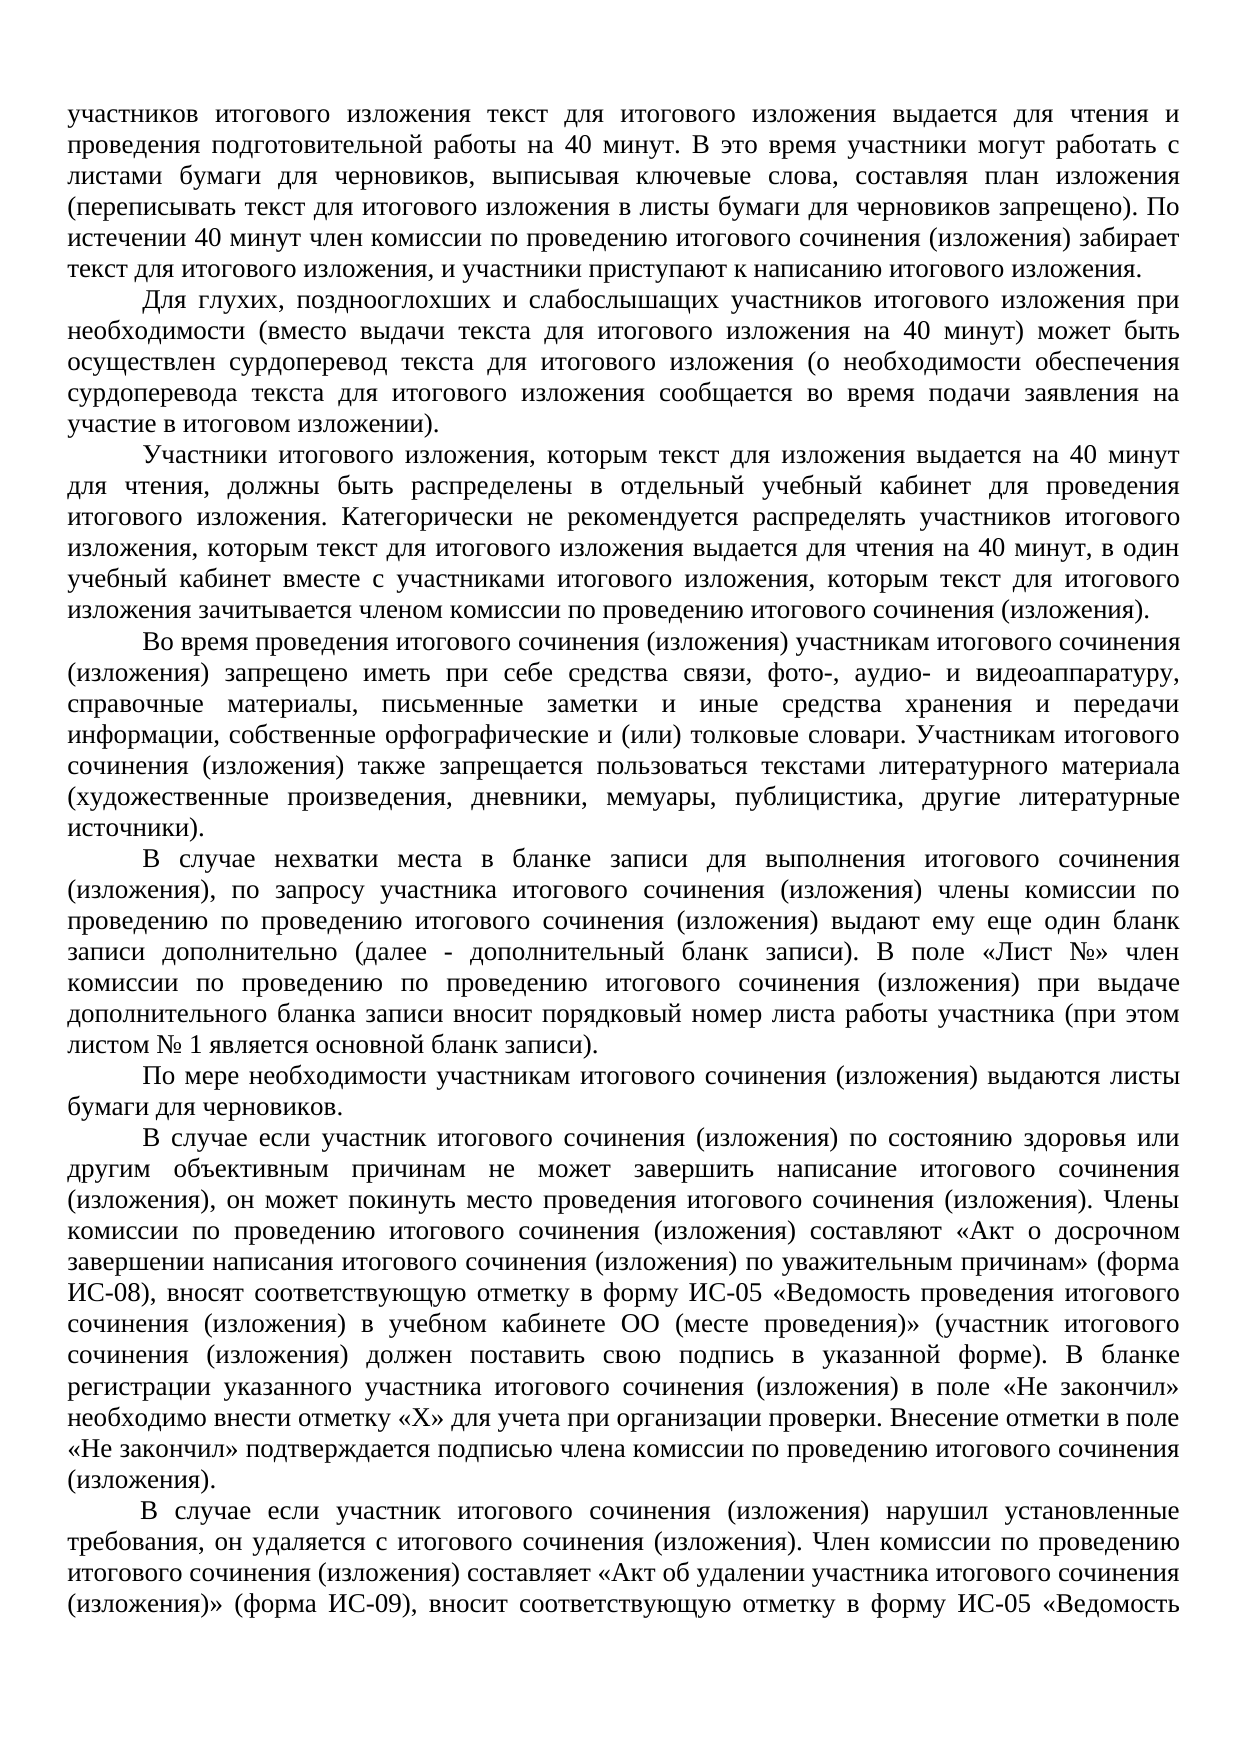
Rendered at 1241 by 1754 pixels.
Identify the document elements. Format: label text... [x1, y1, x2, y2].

text Для глухих, позднооглохших и слабослышащих участников итогового изложения при необходимости (вместо выдачи текста для итогового изложения на 40 минут) может быть осуществлен сурдоперевод текста для итогового изложения (о необходимости обеспечения сурдоперевода текста для итогового изложения сообщается во время подачи заявления на участие в итоговом изложении). [67, 284, 1181, 439]
text Во время проведения итогового сочинения (изложения) участникам итогового сочинения (изложения) запрещено иметь при себе средства связи, фото-, аудио- и видеоаппаратуру, справочные материалы, письменные заметки и иные средства хранения и передачи информации, собственные орфографические и (или) толковые словари. Участникам итогового сочинения (изложения) также запрещается пользоваться текстами литературного материала (художественные произведения, дневники, мемуары, публицистика, другие литературные источники). [67, 625, 1181, 842]
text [67, 1494, 1181, 1618]
text В случае если участник итогового сочинения (изложения) по состоянию здоровья или другим объективным причинам не может завершить написание итогового сочинения (изложения), он может покинуть место проведения итогового сочинения (изложения). Члены комиссии по проведению итогового сочинения (изложения) составляют «Акт о досрочном завершении написания итогового сочинения (изложения) по уважительным причинам» (форма ИС-08), вносят соответствующую отметку в форму ИС-05 «Ведомость проведения итогового сочинения (изложения) в учебном кабинете ОО (месте проведения)» (участник итогового сочинения (изложения) должен поставить свою подпись в указанной форме). В бланке регистрации указанного участника итогового сочинения (изложения) в поле «Не закончил» необходимо внести отметку «Х» для учета при организации проверки. Внесение отметки в поле «Не закончил» подтверждается подписью члена комиссии по проведению итогового сочинения (изложения). [67, 1122, 1181, 1494]
text В случае нехватки места в бланке записи для выполнения итогового сочинения (изложения), по запросу участника итогового сочинения (изложения) члены комиссии по проведению по проведению итогового сочинения (изложения) выдают ему еще один бланк записи дополнительно (далее - дополнительный бланк записи). В поле «Лист №» член комиссии по проведению по проведению итогового сочинения (изложения) при выдаче дополнительного бланка записи вносит порядковый номер листа работы участника (при этом листом № 1 является основной бланк записи). [67, 842, 1181, 1060]
text По мере необходимости участникам итогового сочинения (изложения) выдаются листы бумаги для черновиков. [67, 1060, 1181, 1122]
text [67, 97, 1181, 284]
text Участники итогового изложения, которым текст для изложения выдается на 40 минут для чтения, должны быть распределены в отдельный учебный кабинет для проведения итогового изложения. Категорически не рекомендуется распределять участников итогового изложения, которым текст для итогового изложения выдается для чтения на 40 минут, в один учебный кабинет вместе с участниками итогового изложения, которым текст для итогового изложения зачитывается членом комиссии по проведению итогового сочинения (изложения). [67, 439, 1181, 625]
